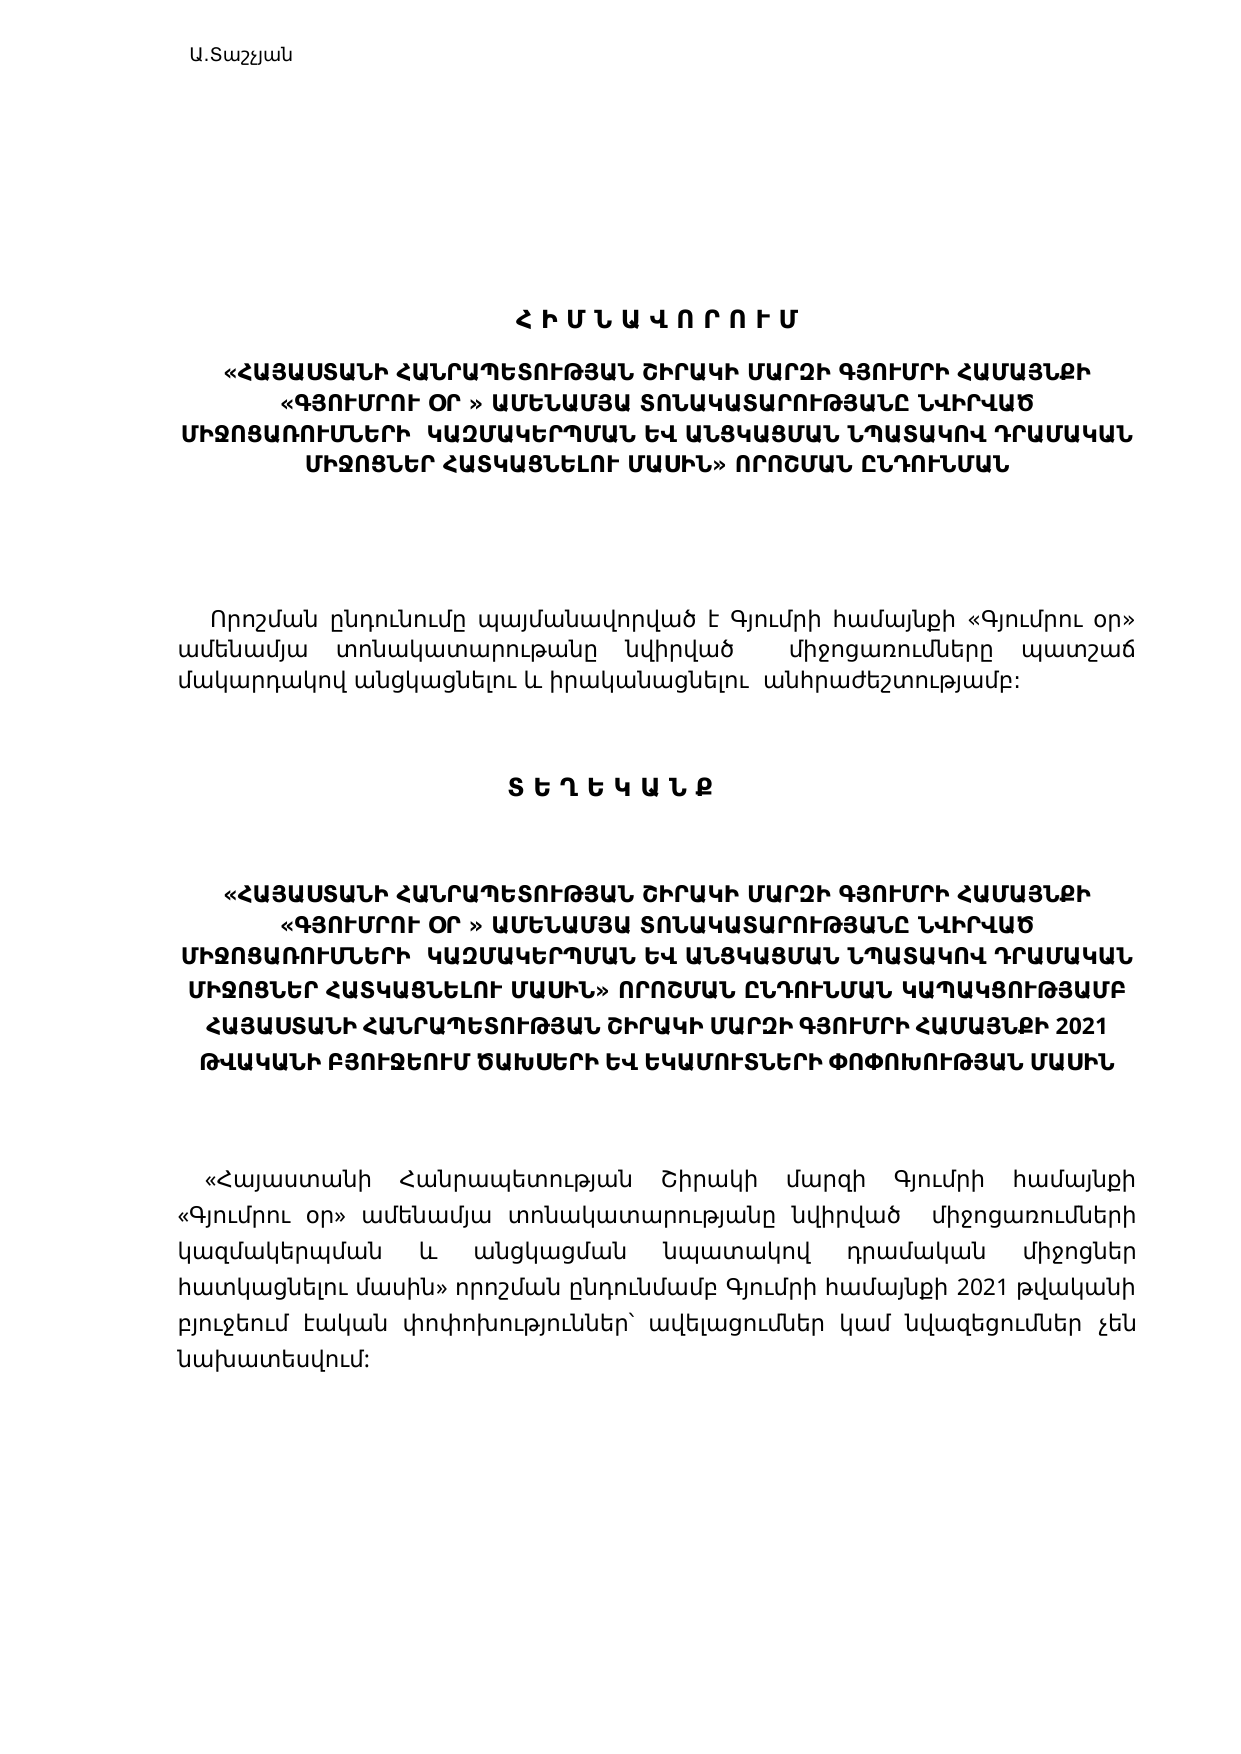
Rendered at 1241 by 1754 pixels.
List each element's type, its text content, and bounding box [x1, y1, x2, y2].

text Որոշման ընդունումը պայմանավորված է Գյումրի համայնքի «Գյումրու օր» ամենամյա տոնակատարութանը նվիրված միջոցառումները պատշաճ մակարդակով անցկացնելու և իրականացնելու անհրաժեշտությամբ: [177, 606, 1137, 694]
text «Հայաստանի Հանրապետության Շիրակի մարզի Գյումրի համայնքի «Գյումրու օր» ամենամյա տոնակատարությանը նվիրված միջոցառումների կազմակերպման և անցկացման նպատակով դրամական միջոցներ հատկացնելու մասին» որոշման ընդունմամբ Գյումրի համայնքի 2021 թվականի բյուջեում էական փոփոխություններ՝ ավելացումներ կամ նվազեցումներ չեն նախատեսվում: [177, 1163, 1137, 1374]
text Հ Ի Մ Ն Ա Վ Ո Ր Ո Ւ Մ [177, 305, 1137, 334]
text «ՀԱՅԱՍՏԱՆԻ ՀԱՆՐԱՊԵՏՈՒԹՅԱՆ ՇԻՐԱԿԻ ՄԱՐԶԻ ԳՅՈՒՄՐԻ ՀԱՄԱՅՆՔԻ «ԳՅՈՒՄՐՈՒ ՕՐ » ԱՄԵՆԱՄՅԱ ՏՈՆԱԿԱՏԱՐՈՒԹՅԱՆԸ ՆՎԻՐՎԱԾ ՄԻՋՈՑԱՌՈՒՄՆԵՐԻ ԿԱԶՄԱԿԵՐՊՄԱՆ ԵՎ ԱՆՑԿԱՑՄԱՆ ՆՊԱՏԱԿՈՎ ԴՐԱՄԱԿԱՆ ՄԻՋՈՑՆԵՐ ՀԱՏԿԱՑՆԵԼՈՒ ՄԱՍԻՆ» ՈՐՈՇՄԱՆ ԸՆԴՈՒՆՄԱՆ ԿԱՊԱԿՑՈՒԹՅԱՄԲ ՀԱՅԱՍՏԱՆԻ ՀԱՆՐԱՊԵՏՈՒԹՅԱՆ ՇԻՐԱԿԻ ՄԱՐԶԻ ԳՅՈՒՄՐԻ ՀԱՄԱՅՆՔԻ 2021 ԹՎԱԿԱՆԻ ԲՅՈՒՋԵՈՒՄ ԾԱԽՍԵՐԻ ԵՎ ԵԿԱՄՈՒՏՆԵՐԻ ՓՈՓՈԽՈՒԹՅԱՆ ՄԱՍԻՆ [177, 882, 1137, 1077]
text Տ Ե Ղ Ե Կ Ա Ն Ք [177, 773, 1137, 802]
text «ՀԱՅԱՍՏԱՆԻ ՀԱՆՐԱՊԵՏՈՒԹՅԱՆ ՇԻՐԱԿԻ ՄԱՐԶԻ ԳՅՈՒՄՐԻ ՀԱՄԱՅՆՔԻ «ԳՅՈՒՄՐՈՒ ՕՐ » ԱՄԵՆԱՄՅԱ ՏՈՆԱԿԱՏԱՐՈՒԹՅԱՆԸ ՆՎԻՐՎԱԾ ՄԻՋՈՑԱՌՈՒՄՆԵՐԻ ԿԱԶՄԱԿԵՐՊՄԱՆ ԵՎ ԱՆՑԿԱՑՄԱՆ ՆՊԱՏԱԿՈՎ ԴՐԱՄԱԿԱՆ ՄԻՋՈՑՆԵՐ ՀԱՏԿԱՑՆԵԼՈՒ ՄԱՍԻՆ» ՈՐՈՇՄԱՆ ԸՆԴՈՒՆՄԱՆ [177, 359, 1137, 478]
text Ա.Տաշչյան [177, 44, 1137, 66]
